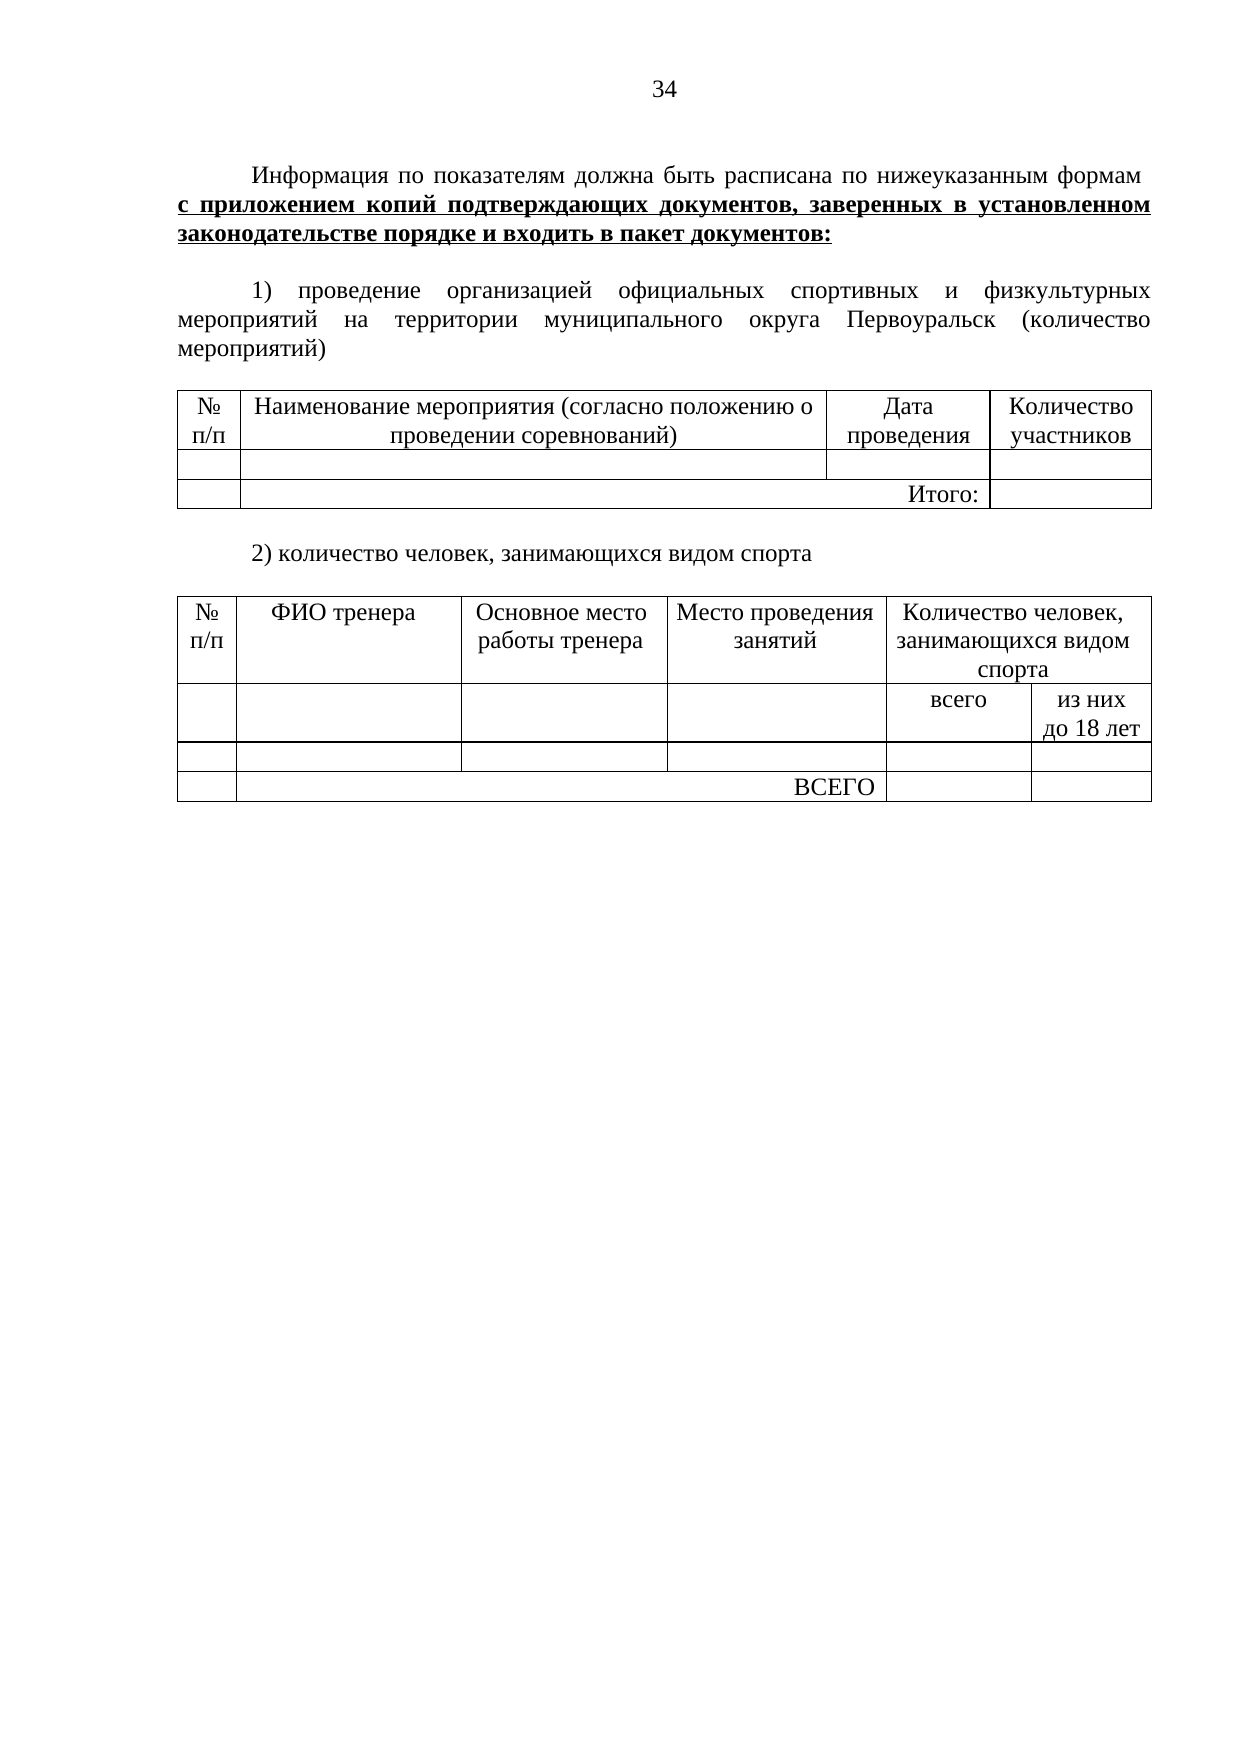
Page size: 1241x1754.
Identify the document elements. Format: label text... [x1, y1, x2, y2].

table_cell [241, 450, 826, 478]
table_cell [178, 772, 236, 801]
table_header Количество человек, занимающихся видом спорта [887, 597, 1151, 683]
text 1) проведение организацией официальных спортивных и физкультурных мероприятий на территории муниципального округа Первоуральск (количество мероприятий) [177, 275, 1152, 361]
table_cell Итого: [241, 480, 989, 508]
table_cell [237, 684, 461, 741]
table_header ФИО тренера [237, 597, 461, 683]
table_header Место проведения занятий [668, 597, 886, 683]
table_header № п/п [178, 597, 236, 683]
table_header Количество участников [991, 391, 1151, 449]
table_cell [887, 772, 1031, 801]
table_cell [237, 743, 461, 771]
table_cell [668, 743, 886, 771]
table_cell [991, 450, 1151, 478]
table_cell [178, 684, 236, 741]
table_header Основное место работы тренера [462, 597, 667, 683]
table_cell [178, 480, 240, 508]
table_cell из них до 18 лет [1032, 684, 1151, 741]
table_header № п/п [178, 391, 240, 449]
table_cell [462, 684, 667, 741]
table_cell [668, 684, 886, 741]
table_cell [991, 480, 1151, 508]
table_cell [462, 743, 667, 771]
text Информация по показателям должна быть расписана по нижеуказанным формам с приложением копий подтверждающих документов, заверенных в установленном законодательстве порядке и входить в пакет документов: [177, 160, 1152, 246]
text 2) количество человек, занимающихся видом спорта [177, 538, 1152, 567]
table_cell [178, 743, 236, 771]
table_cell [827, 450, 989, 478]
table_cell [887, 743, 1031, 771]
table_header Дата проведения [827, 391, 989, 449]
table_cell [1032, 772, 1151, 801]
table_cell [1032, 743, 1151, 771]
table_cell [178, 450, 240, 478]
table_cell всего [887, 684, 1031, 741]
table_cell ВСЕГО [237, 772, 886, 801]
table_header Наименование мероприятия (согласно положению о проведении соревнований) [241, 391, 826, 449]
